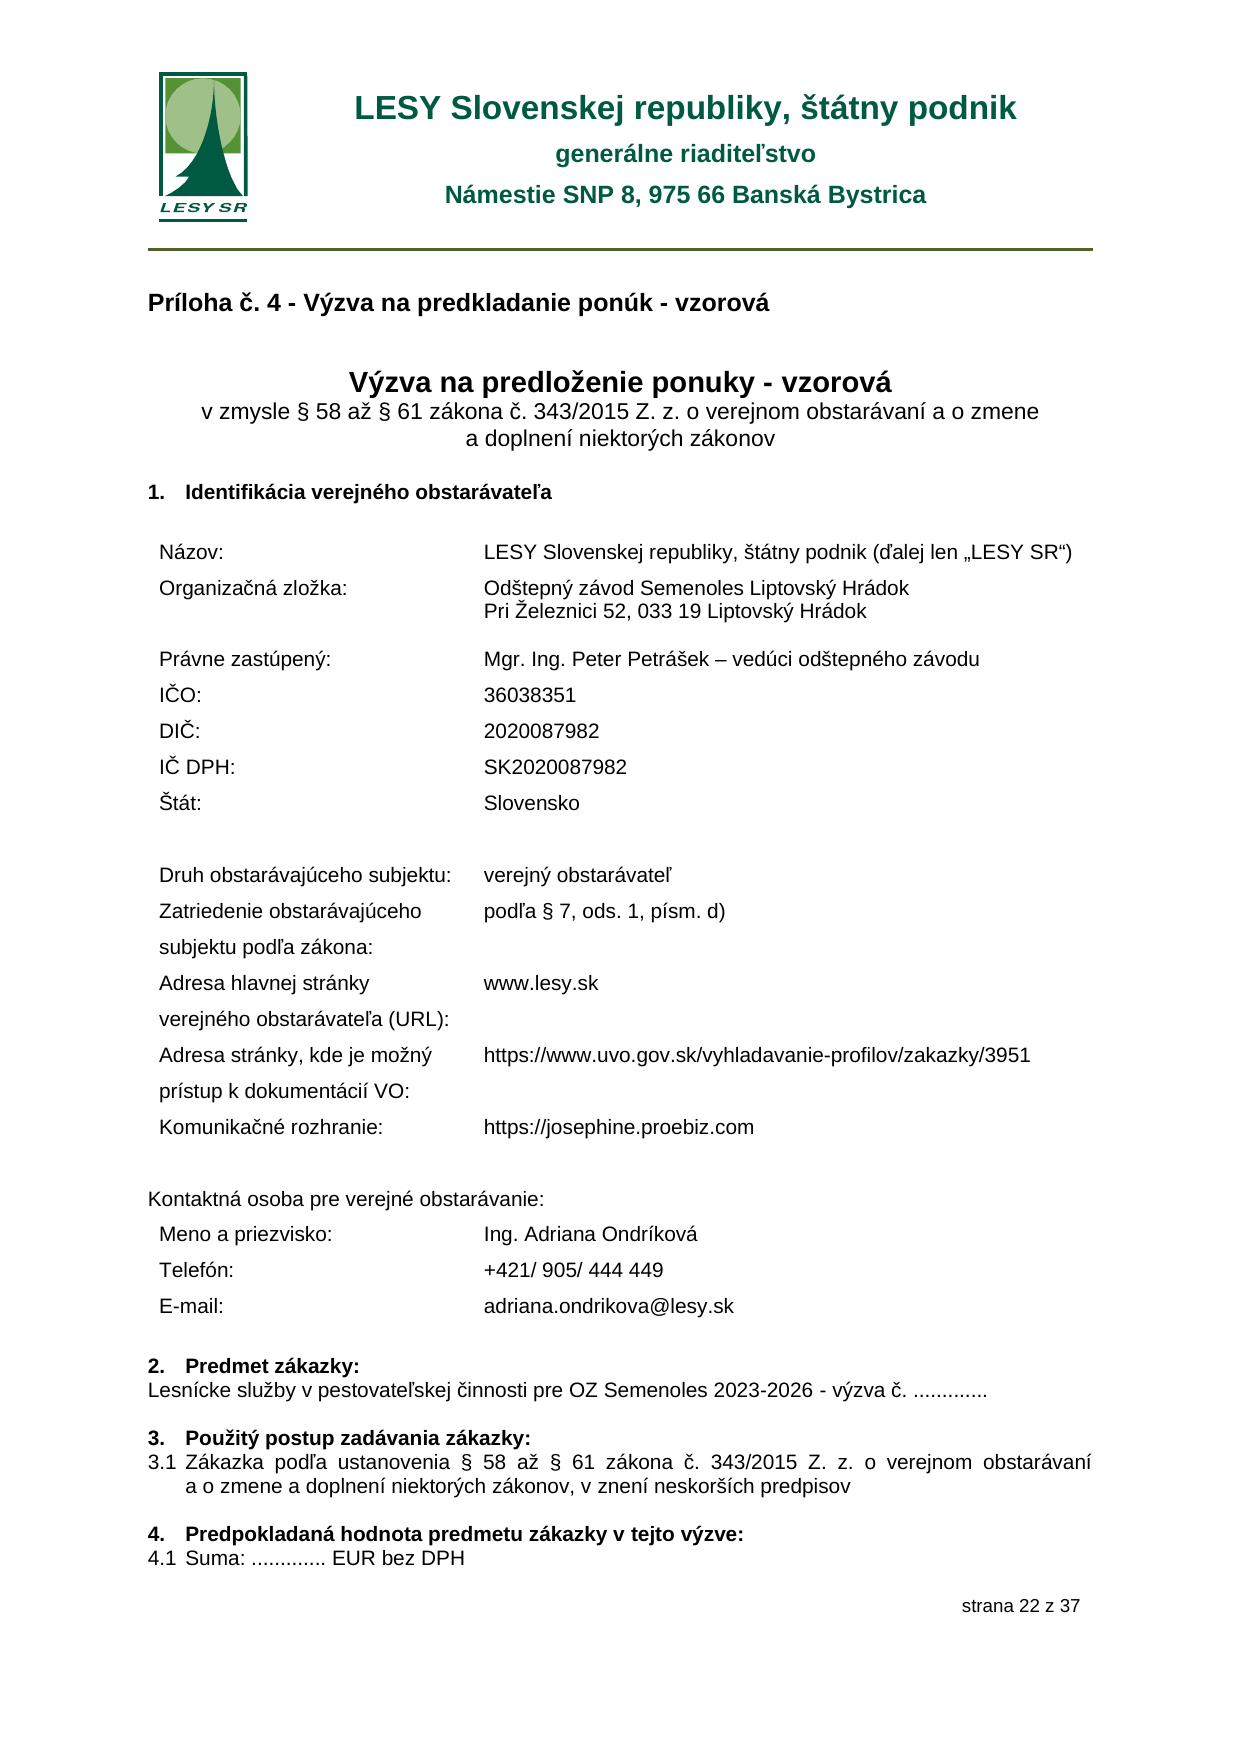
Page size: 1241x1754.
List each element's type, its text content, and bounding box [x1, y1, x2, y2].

table_cell Zatriedenie obstarávajúceho subjektu podľa zákona: [148, 899, 472, 971]
table_cell Právne zastúpený: [148, 647, 472, 683]
table_cell Organizačná zložka: [148, 575, 472, 647]
subtitle Príloha č. 4 - Výzva na predkladanie ponúk - vzorová [148, 288, 1093, 317]
list Suma: ............. EUR bez DPH [148, 1546, 1093, 1570]
table_cell DIČ: [148, 719, 472, 755]
table_cell Adresa hlavnej stránky verejného obstarávateľa (URL): [148, 971, 472, 1043]
text Výzva na predloženie ponuky - vzorová [148, 364, 1093, 398]
table_cell Adresa stránky, kde je možný prístup k dokumentácií VO: [148, 1043, 472, 1114]
table_header Meno a priezvisko: [148, 1222, 472, 1258]
table_header LESY Slovenskej republiky, štátny podnik (ďalej len „LESY SR“) [473, 540, 1093, 575]
table_cell Odštepný závod Semenoles Liptovský Hrádok Pri Železnici 52, 033 19 Liptovský Hrádok [473, 575, 1093, 647]
list Predpokladaná hodnota predmetu zákazky v tejto výzve: [148, 1522, 1093, 1546]
list Zákazka podľa ustanovenia § 58 až § 61 zákona č. 343/2015 Z. z. o verejnom obstarávaní a o zmene a doplnení niektorých zákonov, v znení neskorších predpisov [148, 1450, 1093, 1498]
table_cell 2020087982 [473, 719, 1093, 755]
list Identifikácia verejného obstarávateľa [148, 479, 1093, 503]
table_cell www.lesy.sk [473, 971, 1093, 1043]
list Použitý postup zadávania zákazky: [148, 1426, 1093, 1450]
table_cell +421/ 905/ 444 449 [473, 1258, 1093, 1294]
table_cell IČ DPH: [148, 755, 472, 791]
table_header verejný obstarávateľ [473, 863, 1093, 899]
table_cell https://www.uvo.gov.sk/vyhladavanie-profilov/zakazky/3951 [473, 1043, 1093, 1114]
table_cell Štát: [148, 791, 472, 827]
table_header Druh obstarávajúceho subjektu: [148, 863, 472, 899]
table_cell https://josephine.proebiz.com [473, 1115, 1093, 1150]
table_header Názov: [148, 540, 472, 575]
table_cell E-mail: [148, 1294, 472, 1330]
table_cell Komunikačné rozhranie: [148, 1115, 472, 1150]
table_cell Slovensko [473, 791, 1093, 827]
table_cell IČO: [148, 683, 472, 719]
table_cell Mgr. Ing. Peter Petrášek – vedúci odštepného závodu [473, 647, 1093, 683]
text Kontaktná osoba pre verejné obstarávanie: [148, 1186, 1093, 1210]
list Predmet zákazky: [148, 1354, 1093, 1378]
table_header Ing. Adriana Ondríková [473, 1222, 1093, 1258]
table_cell 36038351 [473, 683, 1093, 719]
table_cell adriana.ondrikova@lesy.sk [473, 1294, 1093, 1330]
text v zmysle § 58 až § 61 zákona č. 343/2015 Z. z. o verejnom obstarávaní a o zmene a doplnení niektorých zákonov [148, 398, 1093, 451]
table_cell SK2020087982 [473, 755, 1093, 791]
table_cell podľa § 7, ods. 1, písm. d) [473, 899, 1093, 971]
text Lesnícke služby v pestovateľskej činnosti pre OZ Semenoles 2023-2026 - výzva č. ............. [148, 1378, 1093, 1402]
table_cell Telefón: [148, 1258, 472, 1294]
